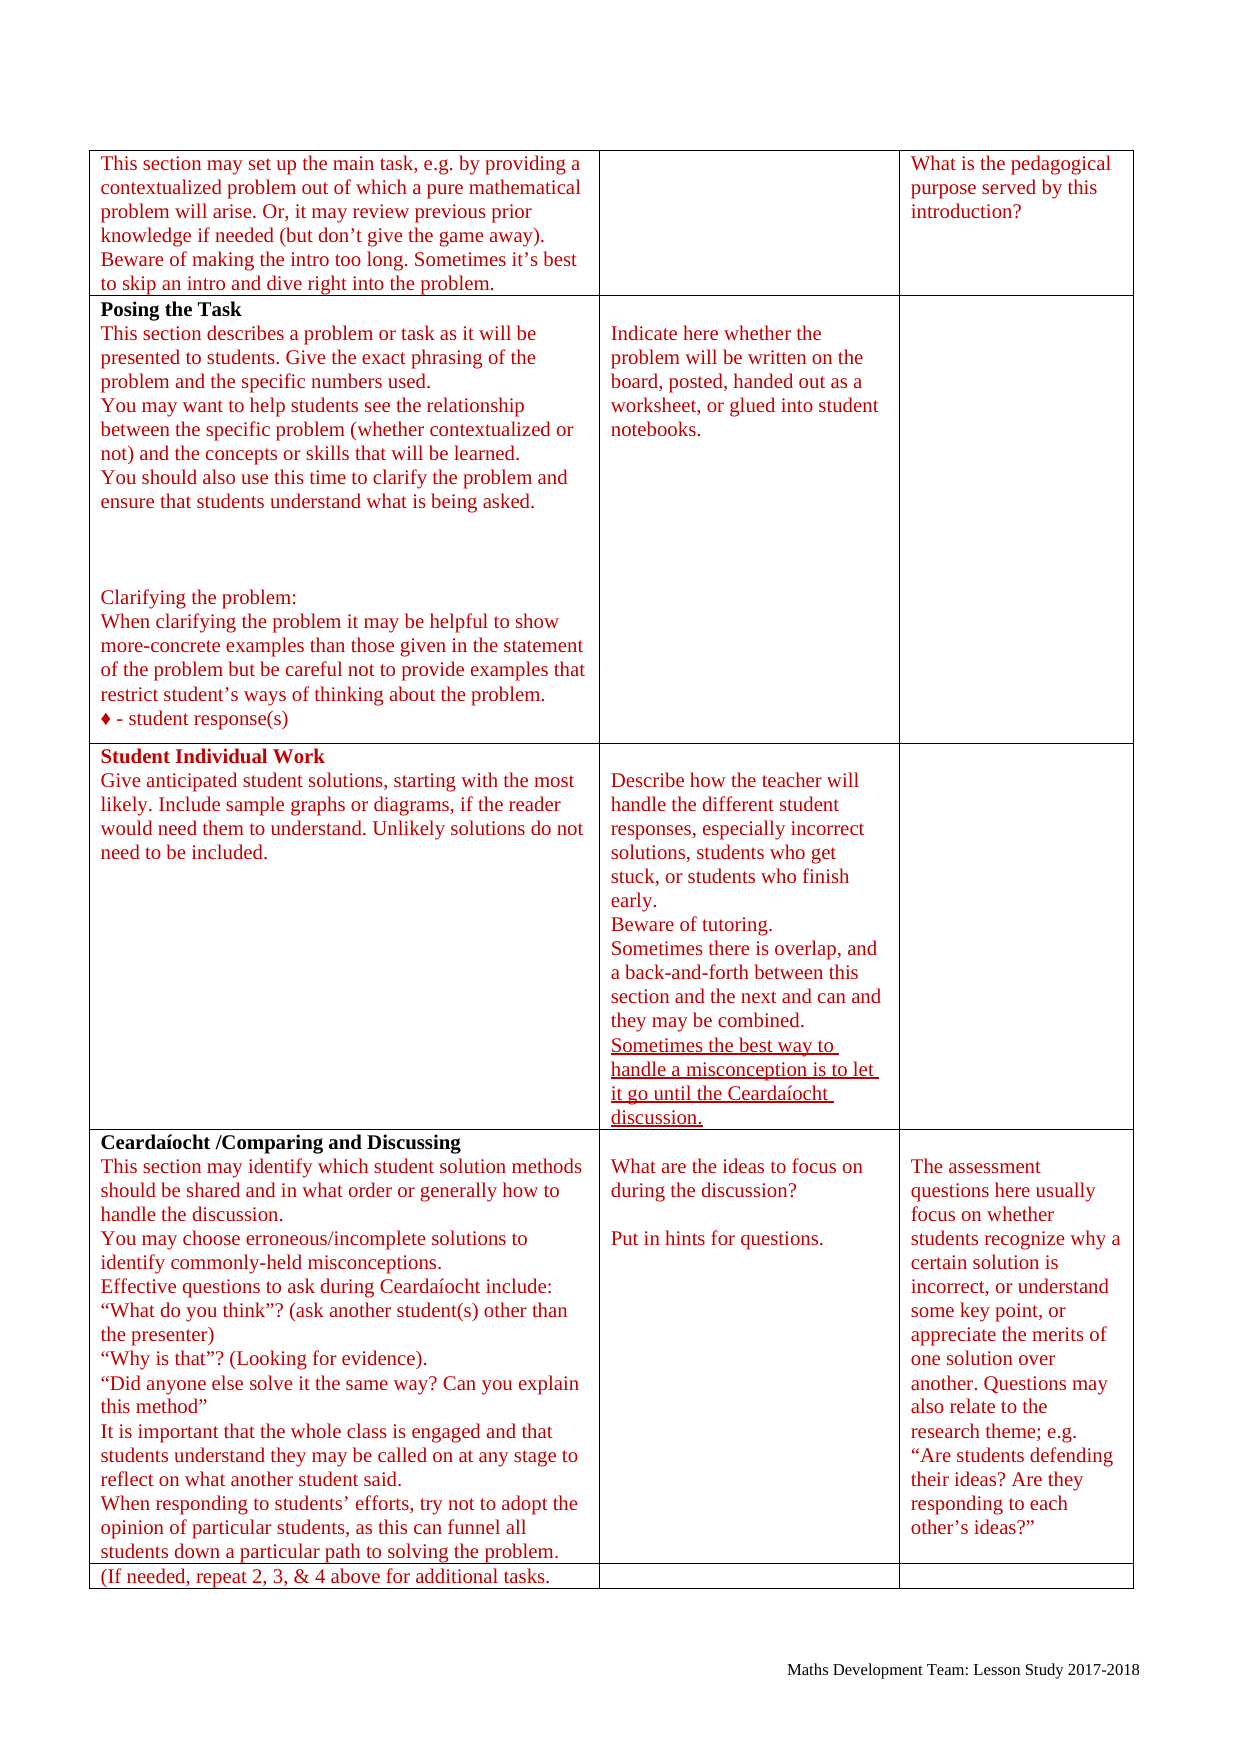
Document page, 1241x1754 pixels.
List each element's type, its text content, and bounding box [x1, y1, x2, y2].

table_cell The assessment questions here usually focus on whether students recognize why a certain solution is incorrect, or understand some key point, or appreciate the merits of one solution over another. Questions may also relate to the research theme; e.g. “Are students defending their ideas? Are they responding to each other’s ideas?” [900, 1130, 1133, 1563]
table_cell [90, 151, 599, 295]
table_cell [900, 744, 1133, 1129]
table_cell Student Individual Work Give anticipated student solutions, starting with the most likely. Include sample graphs or diagrams, if the reader would need them to understand. Unlikely solutions do not need to be included. [90, 744, 599, 1129]
table_cell Indicate here whether the problem will be written on the board, posted, handed out as a worksheet, or glued into student notebooks. [600, 296, 899, 743]
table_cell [900, 151, 1133, 295]
table_cell [600, 151, 899, 295]
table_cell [90, 1564, 599, 1588]
table_cell What are the ideas to focus on during the discussion? Put in hints for questions. [600, 1130, 899, 1563]
table_cell Posing the Task This section describes a problem or task as it will be presented to students. Give the exact phrasing of the problem and the specific numbers used. You may want to help students see the relationship between the specific problem (whether contextualized or not) and the concepts or skills that will be learned. You should also use this time to clarify the problem and ensure that students understand what is being asked. Clarifying the problem: When clarifying the problem it may be helpful to show more-concrete examples than those given in the statement of the problem but be careful not to provide examples that restrict student’s ways of thinking about the problem. ♦ - student response(s) [90, 296, 599, 743]
table_cell Ceardaíocht /Comparing and Discussing This section may identify which student solution methods should be shared and in what order or generally how to handle the discussion. You may choose erroneous/incomplete solutions to identify commonly-held misconceptions. Effective questions to ask during Ceardaíocht include: “What do you think”? (ask another student(s) other than the presenter) “Why is that”? (Looking for evidence). “Did anyone else solve it the same way? Can you explain this method” It is important that the whole class is engaged and that students understand they may be called on at any stage to reflect on what another student said. When responding to students’ efforts, try not to adopt the opinion of particular students, as this can funnel all students down a particular path to solving the problem. [90, 1130, 599, 1563]
table_cell [600, 1564, 899, 1588]
table_cell [900, 1564, 1133, 1588]
table_cell Describe how the teacher will handle the different student responses, especially incorrect solutions, students who get stuck, or students who finish early. Beware of tutoring. Sometimes there is overlap, and a back-and-forth between this section and the next and can and they may be combined. Sometimes the best way to handle a misconception is to let it go until the Ceardaíocht discussion. [600, 744, 899, 1129]
table_cell [900, 296, 1133, 743]
